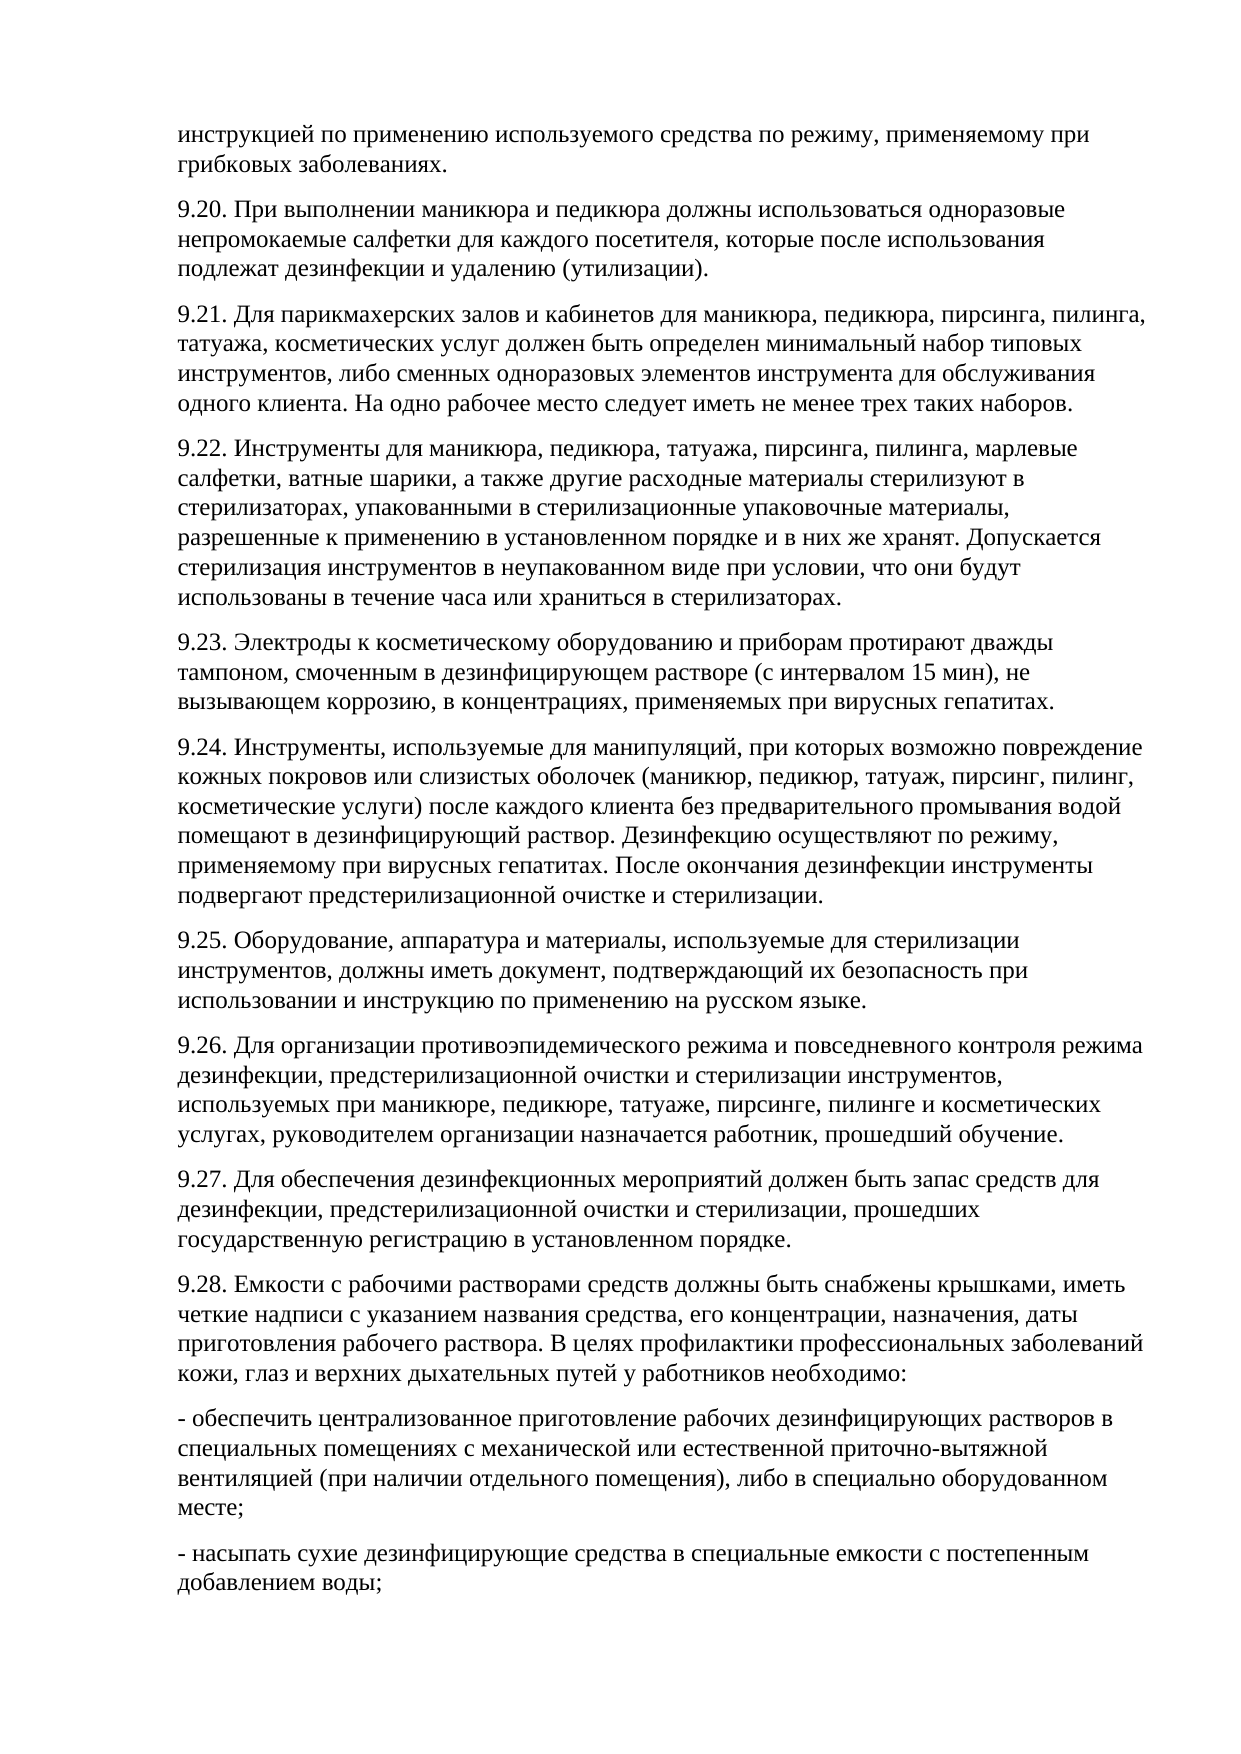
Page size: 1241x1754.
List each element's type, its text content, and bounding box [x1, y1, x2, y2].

text - насыпать сухие дезинфицирующие средства в специальные емкости с постепенным добавлением воды; [177, 1537, 1152, 1596]
text 9.25. Оборудование, аппаратура и материалы, используемые для стерилизации инструментов, должны иметь документ, подтверждающий их безопасность при использовании и инструкцию по применению на русском языке. [177, 924, 1152, 1013]
text 9.22. Инструменты для маникюра, педикюра, татуажа, пирсинга, пилинга, марлевые салфетки, ватные шарики, а также другие расходные материалы стерилизуют в стерилизаторах, упакованными в стерилизационные упаковочные материалы, разрешенные к применению в установленном порядке и в них же хранят. Допускается стерилизация инструментов в неупакованном виде при условии, что они будут использованы в течение часа или храниться в стерилизаторах. [177, 432, 1152, 610]
text 9.24. Инструменты, используемые для манипуляций, при которых возможно повреждение кожных покровов или слизистых оболочек (маникюр, педикюр, татуаж, пирсинг, пилинг, косметические услуги) после каждого клиента без предварительного промывания водой помещают в дезинфицирующий раствор. Дезинфекцию осуществляют по режиму, применяемому при вирусных гепатитах. После окончания дезинфекции инструменты подвергают предстерилизационной очистке и стерилизации. [177, 731, 1152, 909]
text 9.26. Для организации противоэпидемического режима и повседневного контроля режима дезинфекции, предстерилизационной очистки и стерилизации инструментов, используемых при маникюре, педикюре, татуаже, пирсинге, пилинге и косметических услугах, руководителем организации назначается работник, прошедший обучение. [177, 1029, 1152, 1148]
text - обеспечить централизованное приготовление рабочих дезинфицирующих растворов в специальных помещениях с механической или естественной приточно-вытяжной вентиляцией (при наличии отдельного помещения), либо в специально оборудованном месте; [177, 1402, 1152, 1521]
text 9.27. Для обеспечения дезинфекционных мероприятий должен быть запас средств для дезинфекции, предстерилизационной очистки и стерилизации, прошедших государственную регистрацию в установленном порядке. [177, 1163, 1152, 1252]
text 9.23. Электроды к косметическому оборудованию и приборам протирают дважды тампоном, смоченным в дезинфицирующем растворе (с интервалом 15 мин), не вызывающем коррозию, в концентрациях, применяемых при вирусных гепатитах. [177, 626, 1152, 715]
text 9.20. При выполнении маникюра и педикюра должны использоваться одноразовые непромокаемые салфетки для каждого посетителя, которые после использования подлежат дезинфекции и удалению (утилизации). [177, 193, 1152, 282]
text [177, 118, 1152, 177]
text 9.21. Для парикмахерских залов и кабинетов для маникюра, педикюра, пирсинга, пилинга, татуажа, косметических услуг должен быть определен минимальный набор типовых инструментов, либо сменных одноразовых элементов инструмента для обслуживания одного клиента. На одно рабочее место следует иметь не менее трех таких наборов. [177, 298, 1152, 417]
text 9.28. Емкости с рабочими растворами средств должны быть снабжены крышками, иметь четкие надписи с указанием названия средства, его концентрации, назначения, даты приготовления рабочего раствора. В целях профилактики профессиональных заболеваний кожи, глаз и верхних дыхательных путей у работников необходимо: [177, 1268, 1152, 1387]
